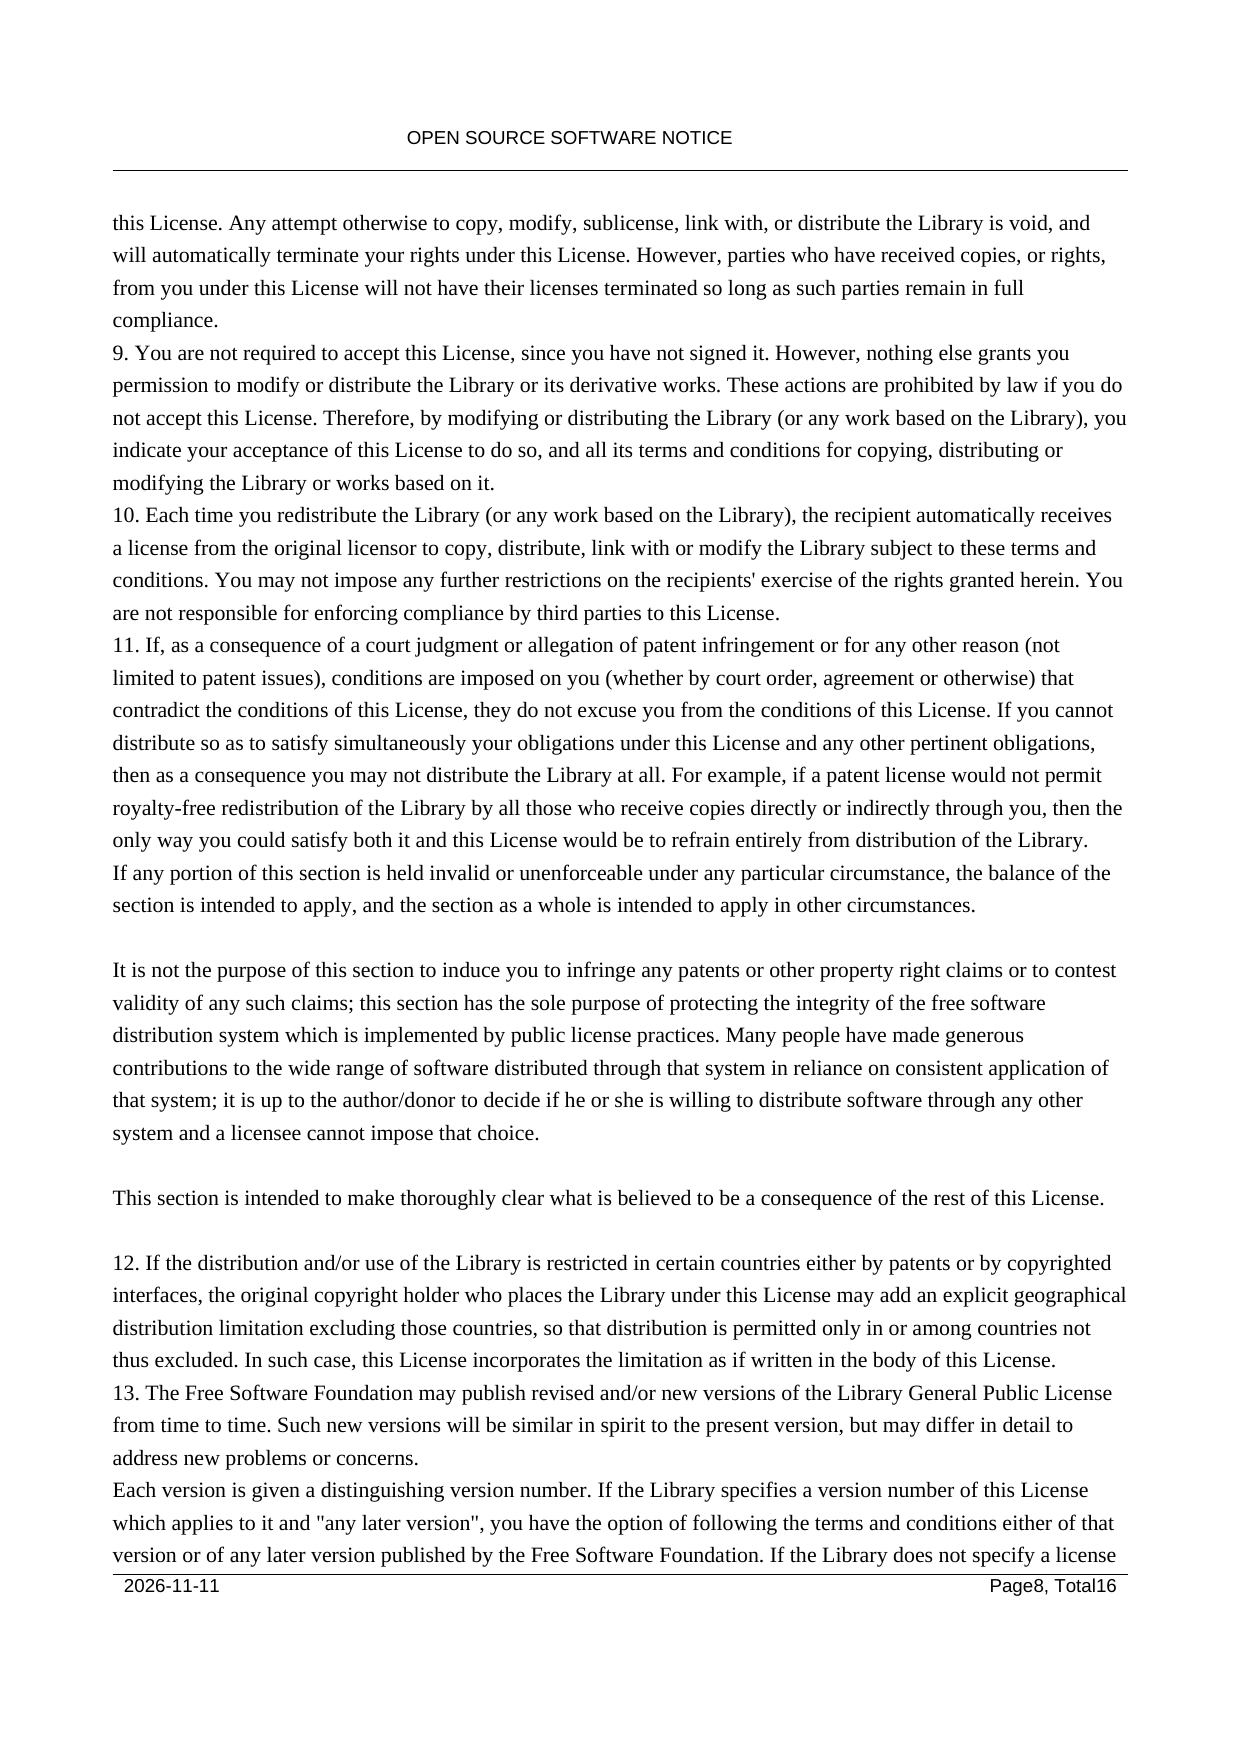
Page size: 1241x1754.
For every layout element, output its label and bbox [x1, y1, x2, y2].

text [112, 206, 1128, 1571]
